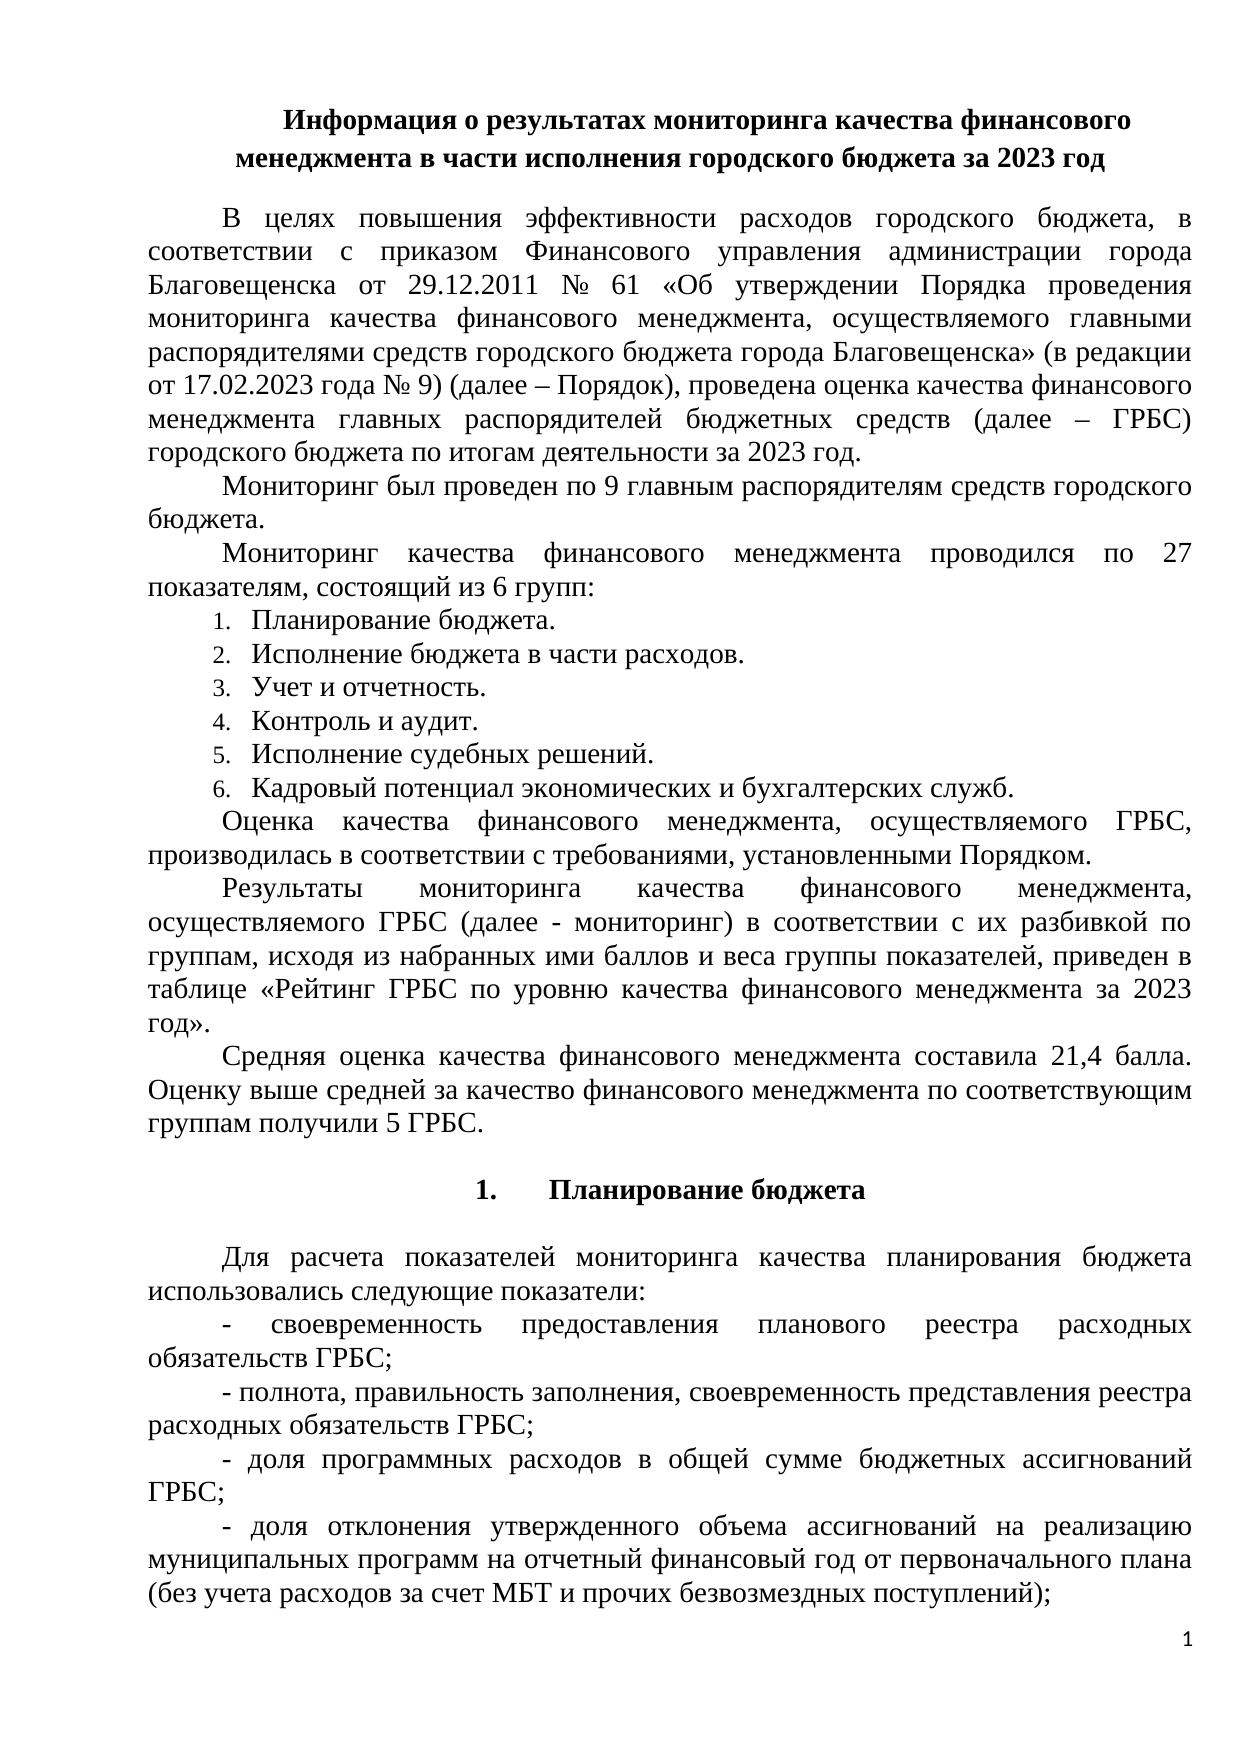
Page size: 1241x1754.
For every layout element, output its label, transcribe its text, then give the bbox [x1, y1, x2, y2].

text - своевременность предоставления планового реестра расходных обязательств ГРБС; [148, 1307, 1193, 1374]
list Планирование бюджета [148, 1172, 1193, 1206]
list Кадровый потенциал экономических и бухгалтерских служб. [222, 770, 1193, 803]
list Исполнение судебных решений. [222, 736, 1193, 770]
text - доля отклонения утвержденного объема ассигнований на реализацию муниципальных программ на отчетный финансовый год от первоначального плана (без учета расходов за счет МБТ и прочих безвозмездных поступлений); [148, 1508, 1193, 1608]
list Учет и отчетность. [222, 669, 1193, 703]
list Планирование бюджета. [222, 602, 1193, 636]
text Средняя оценка качества финансового менеджмента составила 21,4 балла. Оценку выше средней за качество финансового менеджмента по соответствующим группам получили 5 ГРБС. [148, 1038, 1193, 1139]
text Мониторинг был проведен по 9 главным распорядителям средств городского бюджета. [148, 468, 1193, 535]
text Для расчета показателей мониторинга качества планирования бюджета использовались следующие показатели: [148, 1239, 1193, 1307]
text - доля программных расходов в общей сумме бюджетных ассигнований ГРБС; [148, 1441, 1193, 1508]
text Результаты мониторинга качества финансового менеджмента, осуществляемого ГРБС (далее - мониторинг) в соответствии с их разбивкой по группам, исходя из набранных ими баллов и веса группы показателей, приведен в таблице «Рейтинг ГРБС по уровню качества финансового менеджмента за 2023 год». [148, 871, 1193, 1038]
text - полнота, правильность заполнения, своевременность представления реестра расходных обязательств ГРБС; [148, 1374, 1193, 1441]
text Оценка качества финансового менеджмента, осуществляемого ГРБС, производилась в соответствии с требованиями, установленными Порядком. [148, 803, 1193, 871]
text В целях повышения эффективности расходов городского бюджета, в соответствии с приказом Финансового управления администрации города Благовещенска от 29.12.2011 № 61 «Об утверждении Порядка проведения мониторинга качества финансового менеджмента, осуществляемого главными распорядителями средств городского бюджета города Благовещенска» (в редакции от 17.02.2023 года № 9) (далее – Порядок), проведена оценка качества финансового менеджмента главных распорядителей бюджетных средств (далее – ГРБС) городского бюджета по итогам деятельности за 2023 год. [148, 200, 1193, 468]
text Мониторинг качества финансового менеджмента проводился по 27 показателям, состоящий из 6 групп: [148, 535, 1193, 602]
list Контроль и аудит. [222, 703, 1193, 736]
text Информация о результатах мониторинга качества финансового менеджмента в части исполнения городского бюджета за 2023 год [148, 102, 1193, 174]
list Исполнение бюджета в части расходов. [222, 636, 1193, 669]
